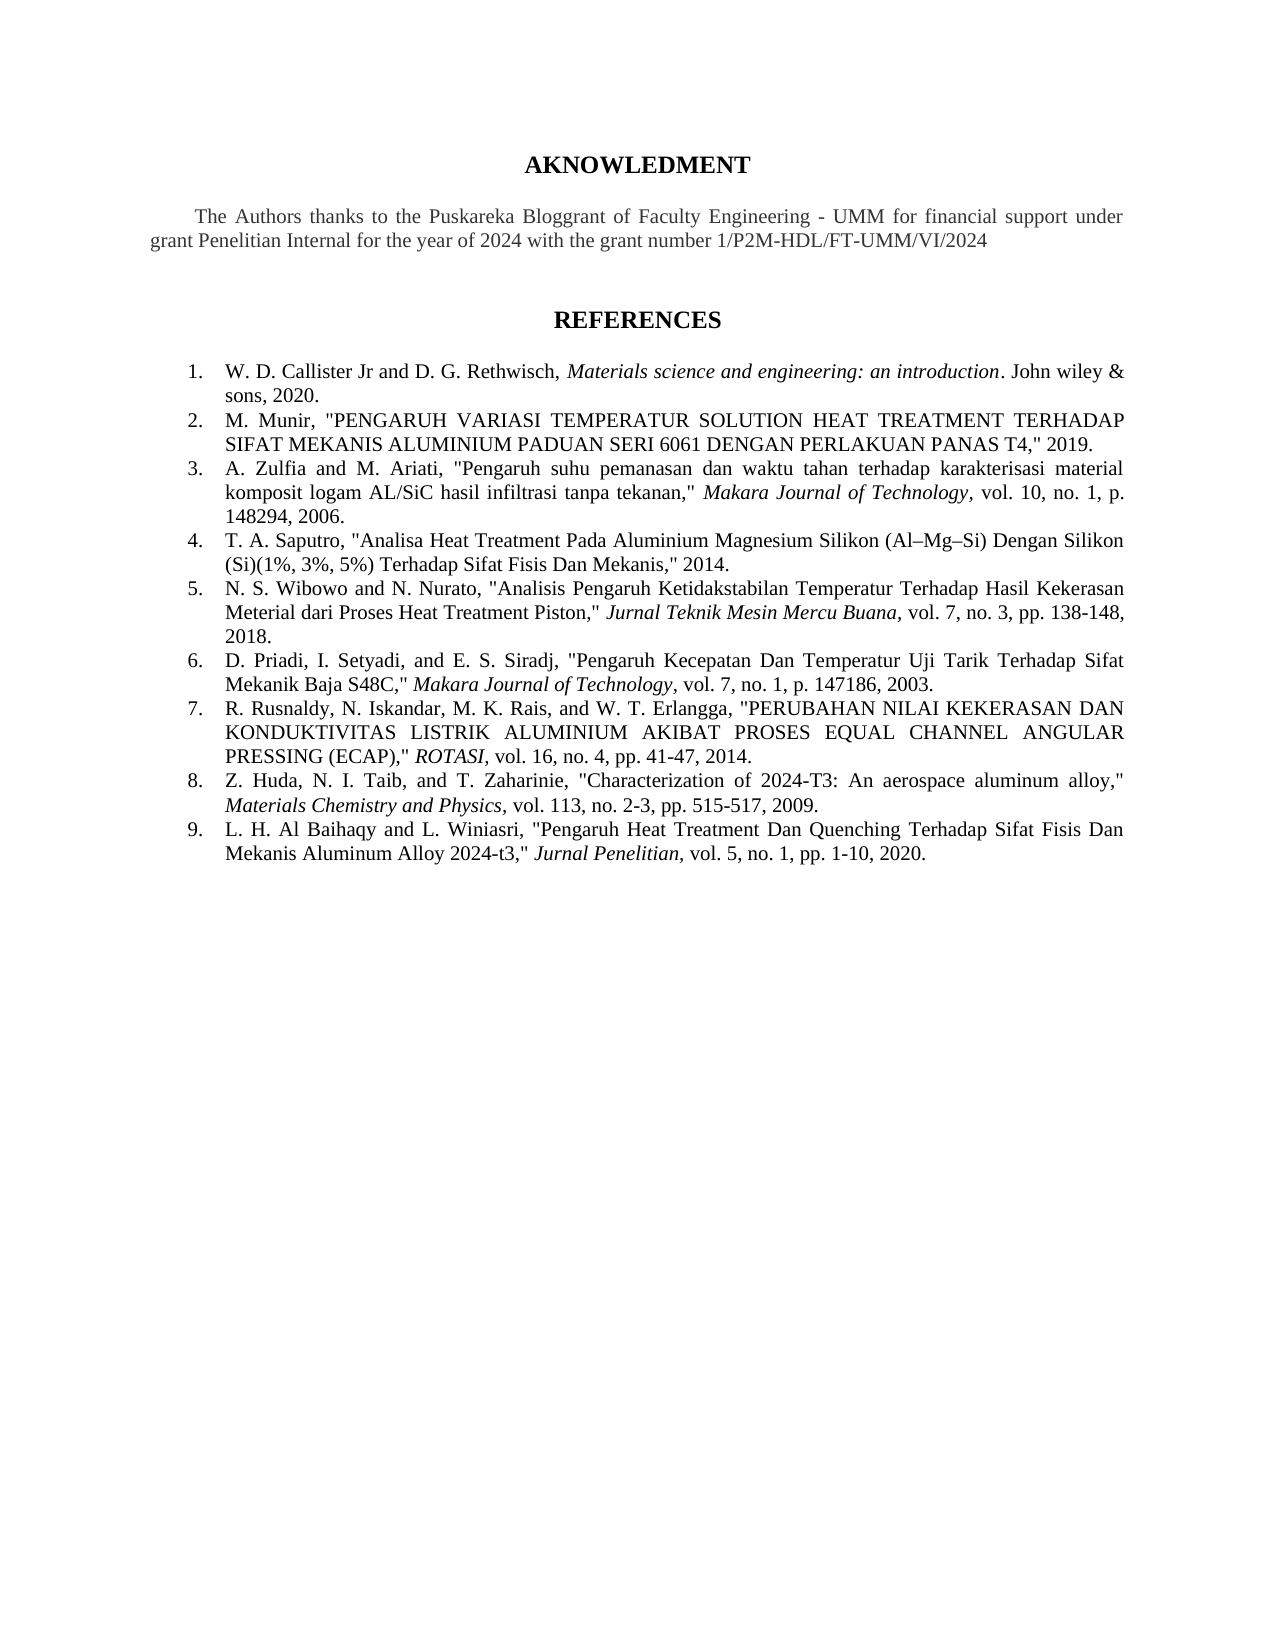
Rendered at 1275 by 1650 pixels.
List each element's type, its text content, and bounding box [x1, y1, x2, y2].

text A. Zulfia and M. Ariati, "Pengaruh suhu pemanasan dan waktu tahan terhadap karakterisasi material komposit logam AL/SiC hasil infiltrasi tanpa tekanan," Makara Journal of Technology, vol. 10, no. 1, p. 148294, 2006. [187, 456, 1125, 528]
subtitle REFERENCES [150, 306, 1125, 334]
text N. S. Wibowo and N. Nurato, "Analisis Pengaruh Ketidakstabilan Temperatur Terhadap Hasil Kekerasan Meterial dari Proses Heat Treatment Piston," Jurnal Teknik Mesin Mercu Buana, vol. 7, no. 3, pp. 138-148, 2018. [187, 576, 1125, 648]
text L. H. Al Baihaqy and L. Winiasri, "Pengaruh Heat Treatment Dan Quenching Terhadap Sifat Fisis Dan Mekanis Aluminum Alloy 2024-t3," Jurnal Penelitian, vol. 5, no. 1, pp. 1-10, 2020. [187, 817, 1125, 865]
text W. D. Callister Jr and D. G. Rethwisch, Materials science and engineering: an introduction. John wiley & sons, 2020. [187, 359, 1125, 407]
text D. Priadi, I. Setyadi, and E. S. Siradj, "Pengaruh Kecepatan Dan Temperatur Uji Tarik Terhadap Sifat Mekanik Baja S48C," Makara Journal of Technology, vol. 7, no. 1, p. 147186, 2003. [187, 648, 1125, 696]
text T. A. Saputro, "Analisa Heat Treatment Pada Aluminium Magnesium Silikon (Al–Mg–Si) Dengan Silikon (Si)(1%, 3%, 5%) Terhadap Sifat Fisis Dan Mekanis," 2014. [187, 528, 1125, 576]
text AKNOWLEDMENT [150, 150, 1125, 179]
text The Authors thanks to the Puskareka Bloggrant of Faculty Engineering - UMM for financial support under grant Penelitian Internal for the year of 2024 with the grant number 1/P2M-HDL/FT-UMM/VI/2024 [150, 204, 1125, 252]
text R. Rusnaldy, N. Iskandar, M. K. Rais, and W. T. Erlangga, "PERUBAHAN NILAI KEKERASAN DAN KONDUKTIVITAS LISTRIK ALUMINIUM AKIBAT PROSES EQUAL CHANNEL ANGULAR PRESSING (ECAP)," ROTASI, vol. 16, no. 4, pp. 41-47, 2014. [187, 696, 1125, 768]
text Z. Huda, N. I. Taib, and T. Zaharinie, "Characterization of 2024-T3: An aerospace aluminum alloy," Materials Chemistry and Physics, vol. 113, no. 2-3, pp. 515-517, 2009. [187, 768, 1125, 817]
text M. Munir, "PENGARUH VARIASI TEMPERATUR SOLUTION HEAT TREATMENT TERHADAP SIFAT MEKANIS ALUMINIUM PADUAN SERI 6061 DENGAN PERLAKUAN PANAS T4," 2019. [187, 407, 1125, 456]
